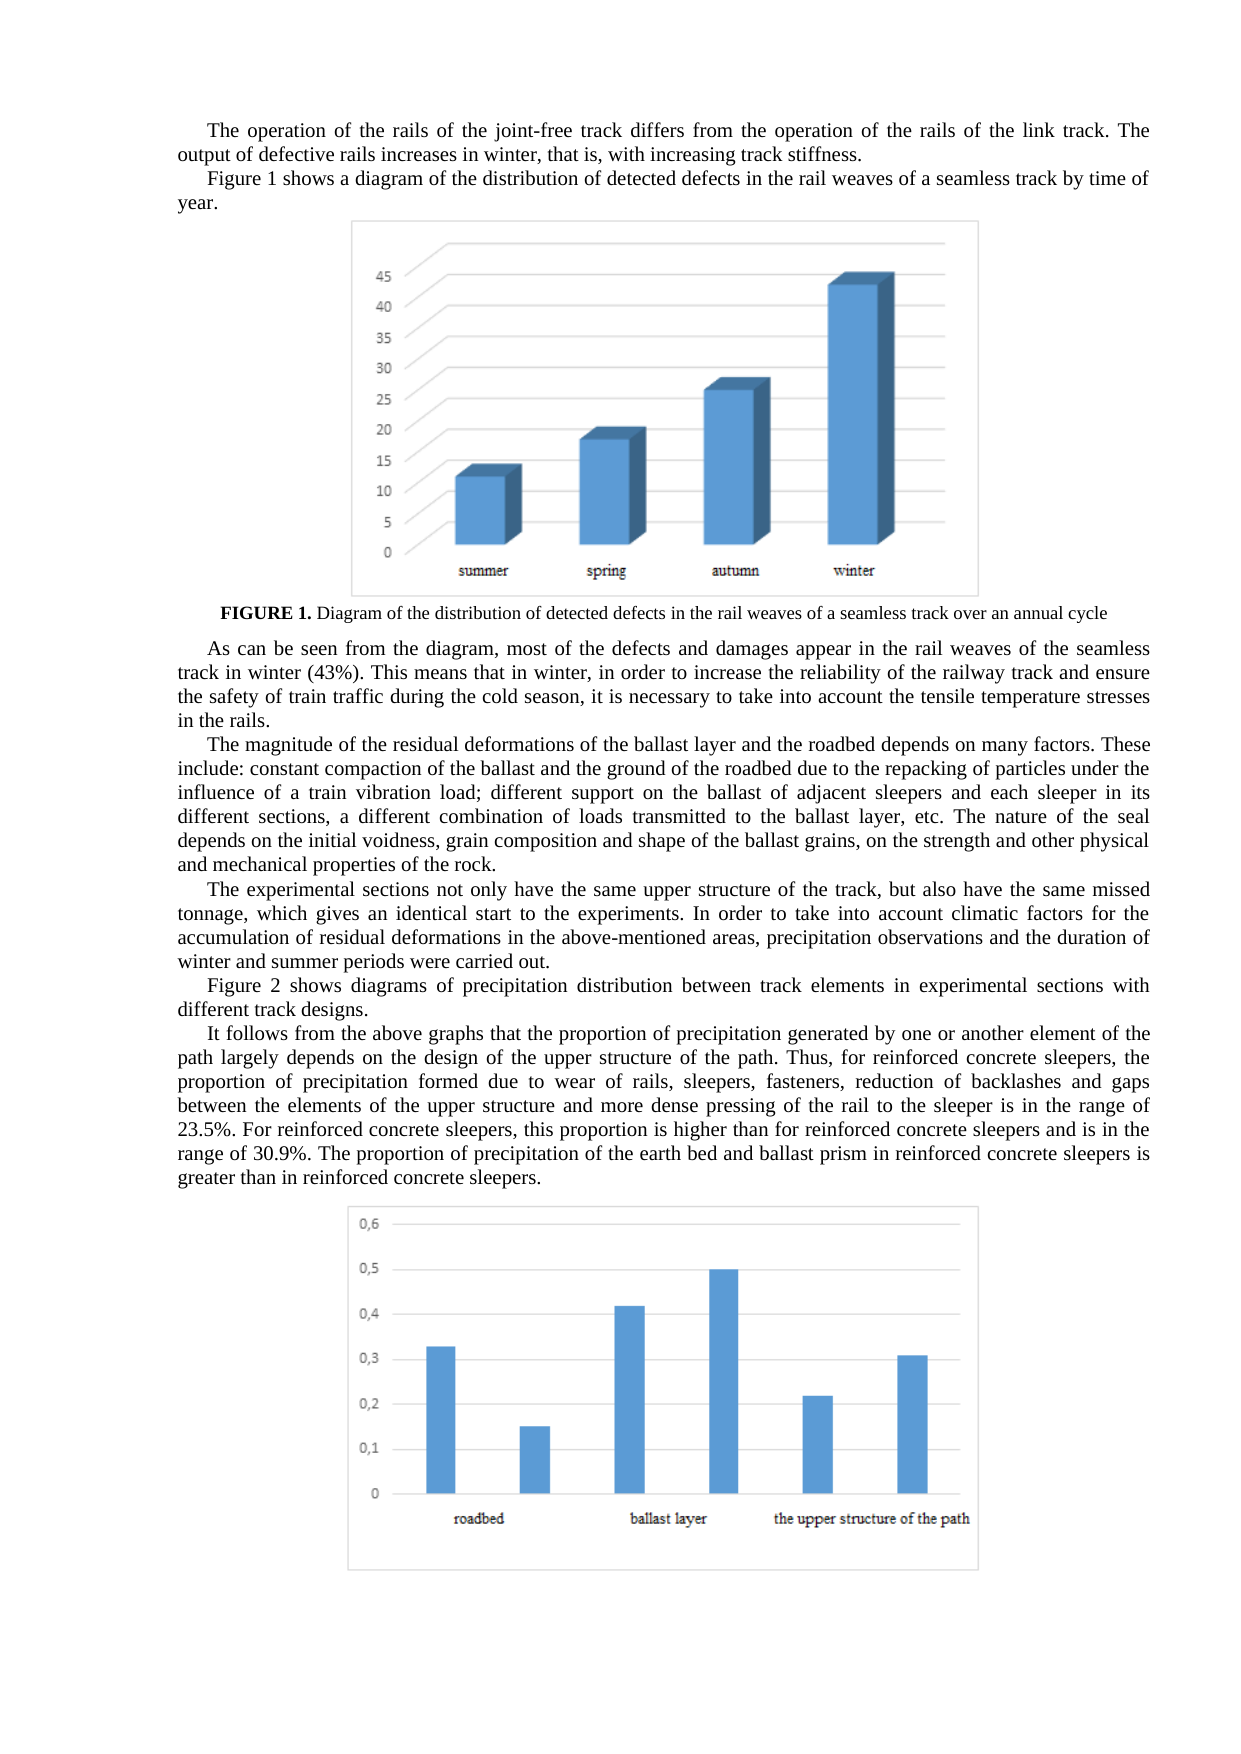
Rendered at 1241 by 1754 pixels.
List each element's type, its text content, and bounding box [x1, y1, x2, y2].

text Figure 2 shows diagrams of precipitation distribution between track elements in experimental sections with different track designs. [177, 973, 1152, 1021]
text FIGURE 1. Diagram of the distribution of detected defects in the rail weaves of a seamless track over an annual cycle [177, 602, 1152, 623]
picture [346, 214, 983, 602]
text The operation of the rails of the joint-free track differs from the operation of the rails of the link track. The output of defective rails increases in winter, that is, with increasing track stiffness. [177, 118, 1152, 166]
text It follows from the above graphs that the proportion of precipitation generated by one or another element of the path largely depends on the design of the upper structure of the path. Thus, for reinforced concrete sleepers, the proportion of precipitation formed due to wear of rails, sleepers, fasteners, reduction of backlashes and gaps between the elements of the upper structure and more dense pressing of the rail to the sleeper is in the range of 23.5%. For reinforced concrete sleepers, this proportion is higher than for reinforced concrete sleepers and is in the range of 30.9%. The proportion of precipitation of the earth bed and ballast prism in reinforced concrete sleepers is greater than in reinforced concrete sleepers. [177, 1021, 1152, 1189]
text As can be seen from the diagram, most of the defects and damages appear in the rail weaves of the seamless track in winter (43%). This means that in winter, in order to increase the reliability of the railway track and ensure the safety of train traffic during the cold season, it is necessary to take into account the tensile temperature stresses in the rails. [177, 636, 1152, 732]
text The magnitude of the residual deformations of the ballast layer and the roadbed depends on many factors. These include: constant compaction of the ballast and the ground of the roadbed due to the repacking of particles under the influence of a train vibration load; different support on the ballast of adjacent sleepers and each sleeper in its different sections, a different combination of loads transmitted to the ballast layer, etc. The nature of the seal depends on the initial voidness, grain composition and shape of the ballast grains, on the strength and other physical and mechanical properties of the rock. [177, 732, 1152, 876]
text Figure 1 shows a diagram of the distribution of detected defects in the rail weaves of a seamless track by time of year. [177, 166, 1152, 214]
picture [341, 1201, 987, 1577]
text The experimental sections not only have the same upper structure of the track, but also have the same missed tonnage, which gives an identical start to the experiments. In order to take into account climatic factors for the accumulation of residual deformations in the above-mentioned areas, precipitation observations and the duration of winter and summer periods were carried out. [177, 876, 1152, 973]
